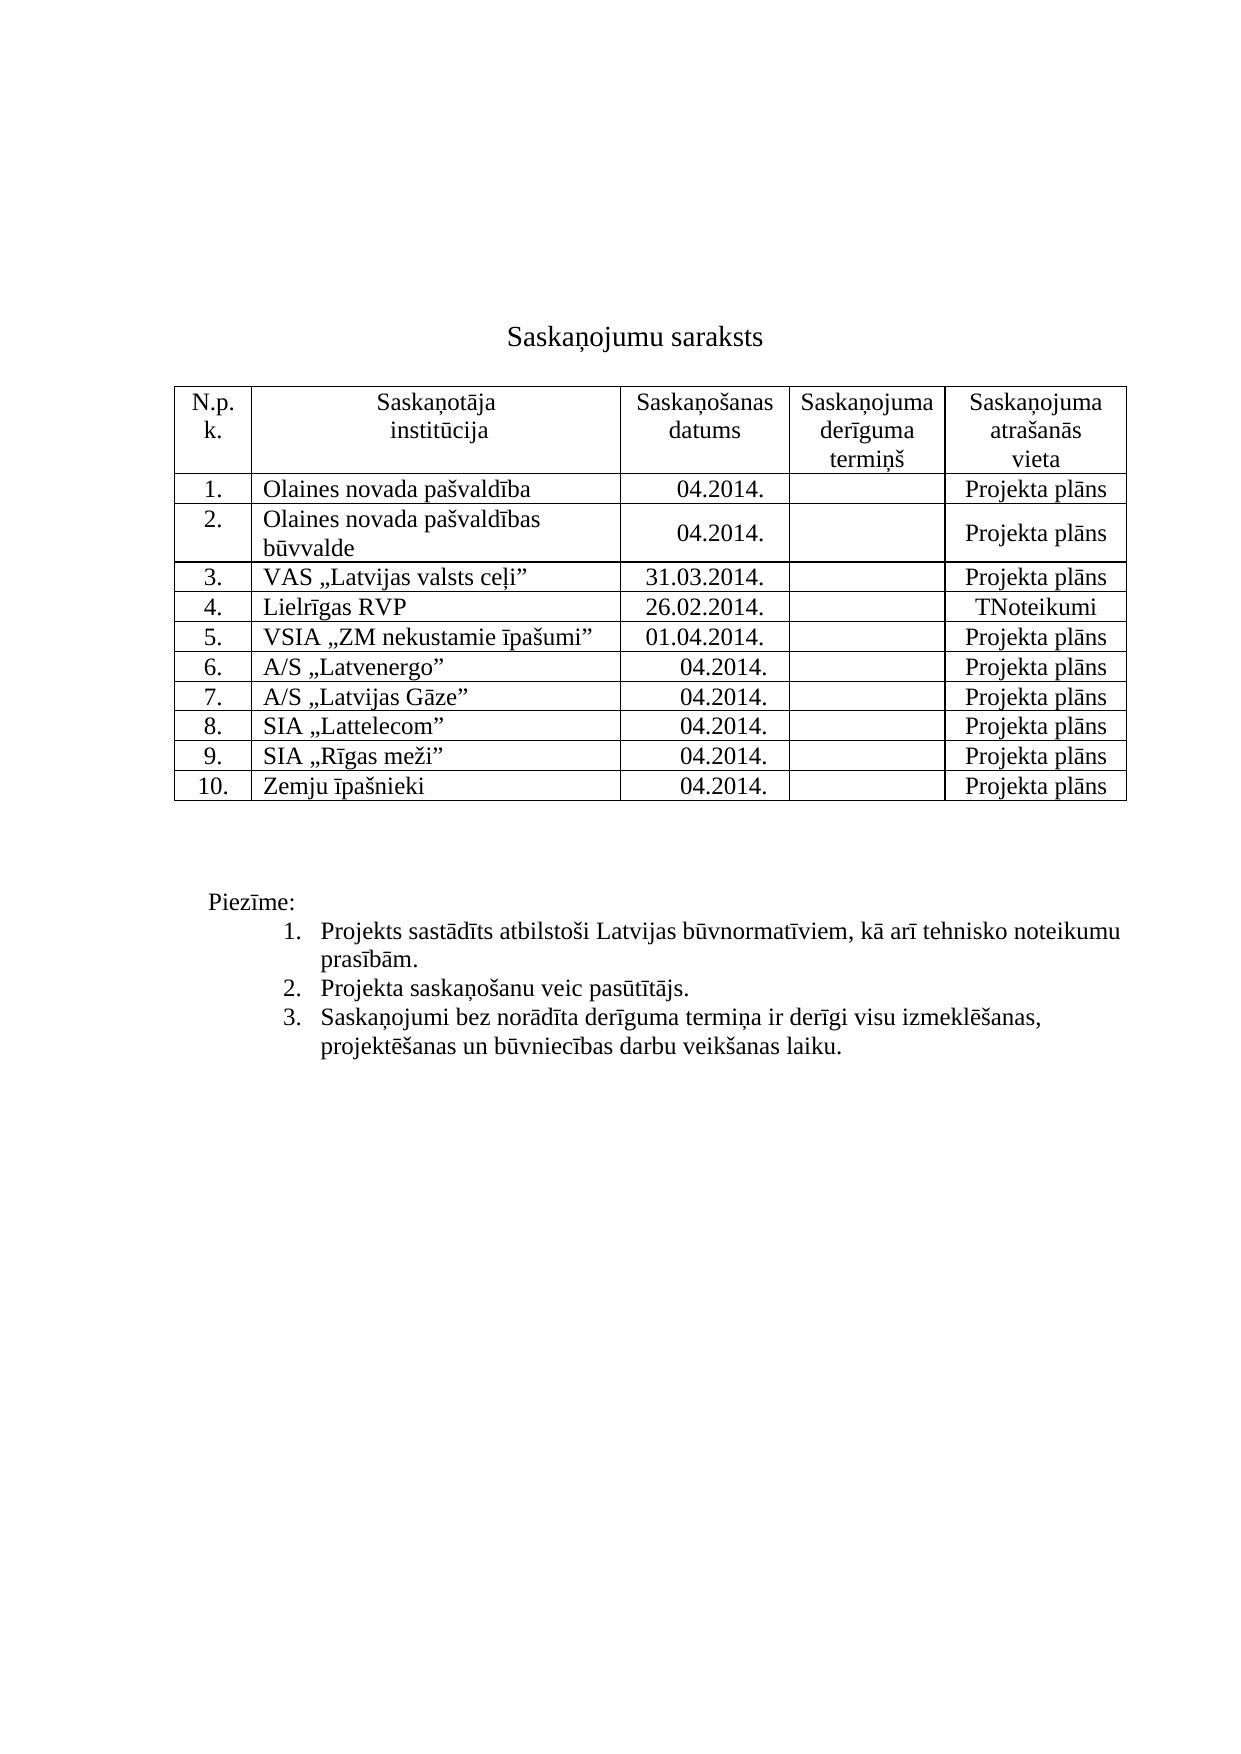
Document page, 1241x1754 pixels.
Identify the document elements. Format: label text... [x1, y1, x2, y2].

table_cell VSIA „ZM nekustamie īpašumi” [252, 622, 620, 651]
table_cell Projekta plāns [946, 771, 1126, 800]
table_cell 04.2014. [621, 711, 789, 740]
table_cell 2. [175, 504, 251, 561]
table_cell 10. [175, 771, 251, 800]
table_cell [790, 504, 944, 561]
table_cell 04.2014. [621, 771, 789, 800]
table_cell 04.2014. [621, 474, 789, 503]
table_header N.p. k. [175, 387, 251, 473]
table_cell 01.04.2014. [621, 622, 789, 651]
table_cell 3. [175, 563, 251, 591]
table_cell Projekta plāns [946, 682, 1126, 710]
table_cell SIA „Lattelecom” [252, 711, 620, 740]
text Saskaņojumu saraksts [133, 319, 1137, 352]
table_cell 04.2014. [621, 741, 789, 770]
table_cell [790, 771, 944, 800]
table_cell 8. [175, 711, 251, 740]
table_cell 04.2014. [621, 682, 789, 710]
table_cell A/S „Latvijas Gāze” [252, 682, 620, 710]
table_cell Zemju īpašnieki [252, 771, 620, 800]
table_cell Projekta plāns [946, 563, 1126, 591]
table_cell [790, 622, 944, 651]
table_header Saskaņotāja institūcija [252, 387, 620, 473]
table_cell A/S „Latvenergo” [252, 652, 620, 681]
list Projekts sastādīts atbilstoši Latvijas būvnormatīviem, kā arī tehnisko noteikumu prasībām. [283, 916, 1137, 973]
table_cell VAS „Latvijas valsts ceļi” [252, 563, 620, 591]
table_cell TNoteikumi [946, 592, 1126, 621]
text Piezīme: [133, 887, 1137, 916]
table_cell 5. [175, 622, 251, 651]
table_cell 4. [175, 592, 251, 621]
table_cell 1. [175, 474, 251, 503]
table_cell [790, 652, 944, 681]
table_cell [790, 682, 944, 710]
table_cell 6. [175, 652, 251, 681]
table_cell [790, 474, 944, 503]
table_cell [790, 711, 944, 740]
table_cell Projekta plāns [946, 474, 1126, 503]
table_cell 9. [175, 741, 251, 770]
table_cell 04.2014. [621, 504, 789, 561]
list Projekta saskaņošanu veic pasūtītājs. [283, 973, 1137, 1002]
table_cell Projekta plāns [946, 504, 1126, 561]
table_cell Projekta plāns [946, 711, 1126, 740]
table_cell Projekta plāns [946, 652, 1126, 681]
table_cell [790, 563, 944, 591]
table_cell [790, 592, 944, 621]
table_cell [790, 741, 944, 770]
table_cell 04.2014. [621, 652, 789, 681]
table_cell Projekta plāns [946, 741, 1126, 770]
table_header Saskaņošanas datums [621, 387, 789, 473]
table_cell 7. [175, 682, 251, 710]
table_header Saskaņojuma atrašanās vieta [946, 387, 1126, 473]
table_cell 31.03.2014. [621, 563, 789, 591]
table_cell 26.02.2014. [621, 592, 789, 621]
list Saskaņojumi bez norādīta derīguma termiņa ir derīgi visu izmeklēšanas, projektēšanas un būvniecības darbu veikšanas laiku. [283, 1002, 1137, 1059]
table_cell Olaines novada pašvaldības būvvalde [252, 504, 620, 561]
table_cell SIA „Rīgas meži” [252, 741, 620, 770]
table_cell Projekta plāns [946, 622, 1126, 651]
table_cell Lielrīgas RVP [252, 592, 620, 621]
table_cell Olaines novada pašvaldība [252, 474, 620, 503]
table_header Saskaņojuma derīguma termiņš [790, 387, 944, 473]
